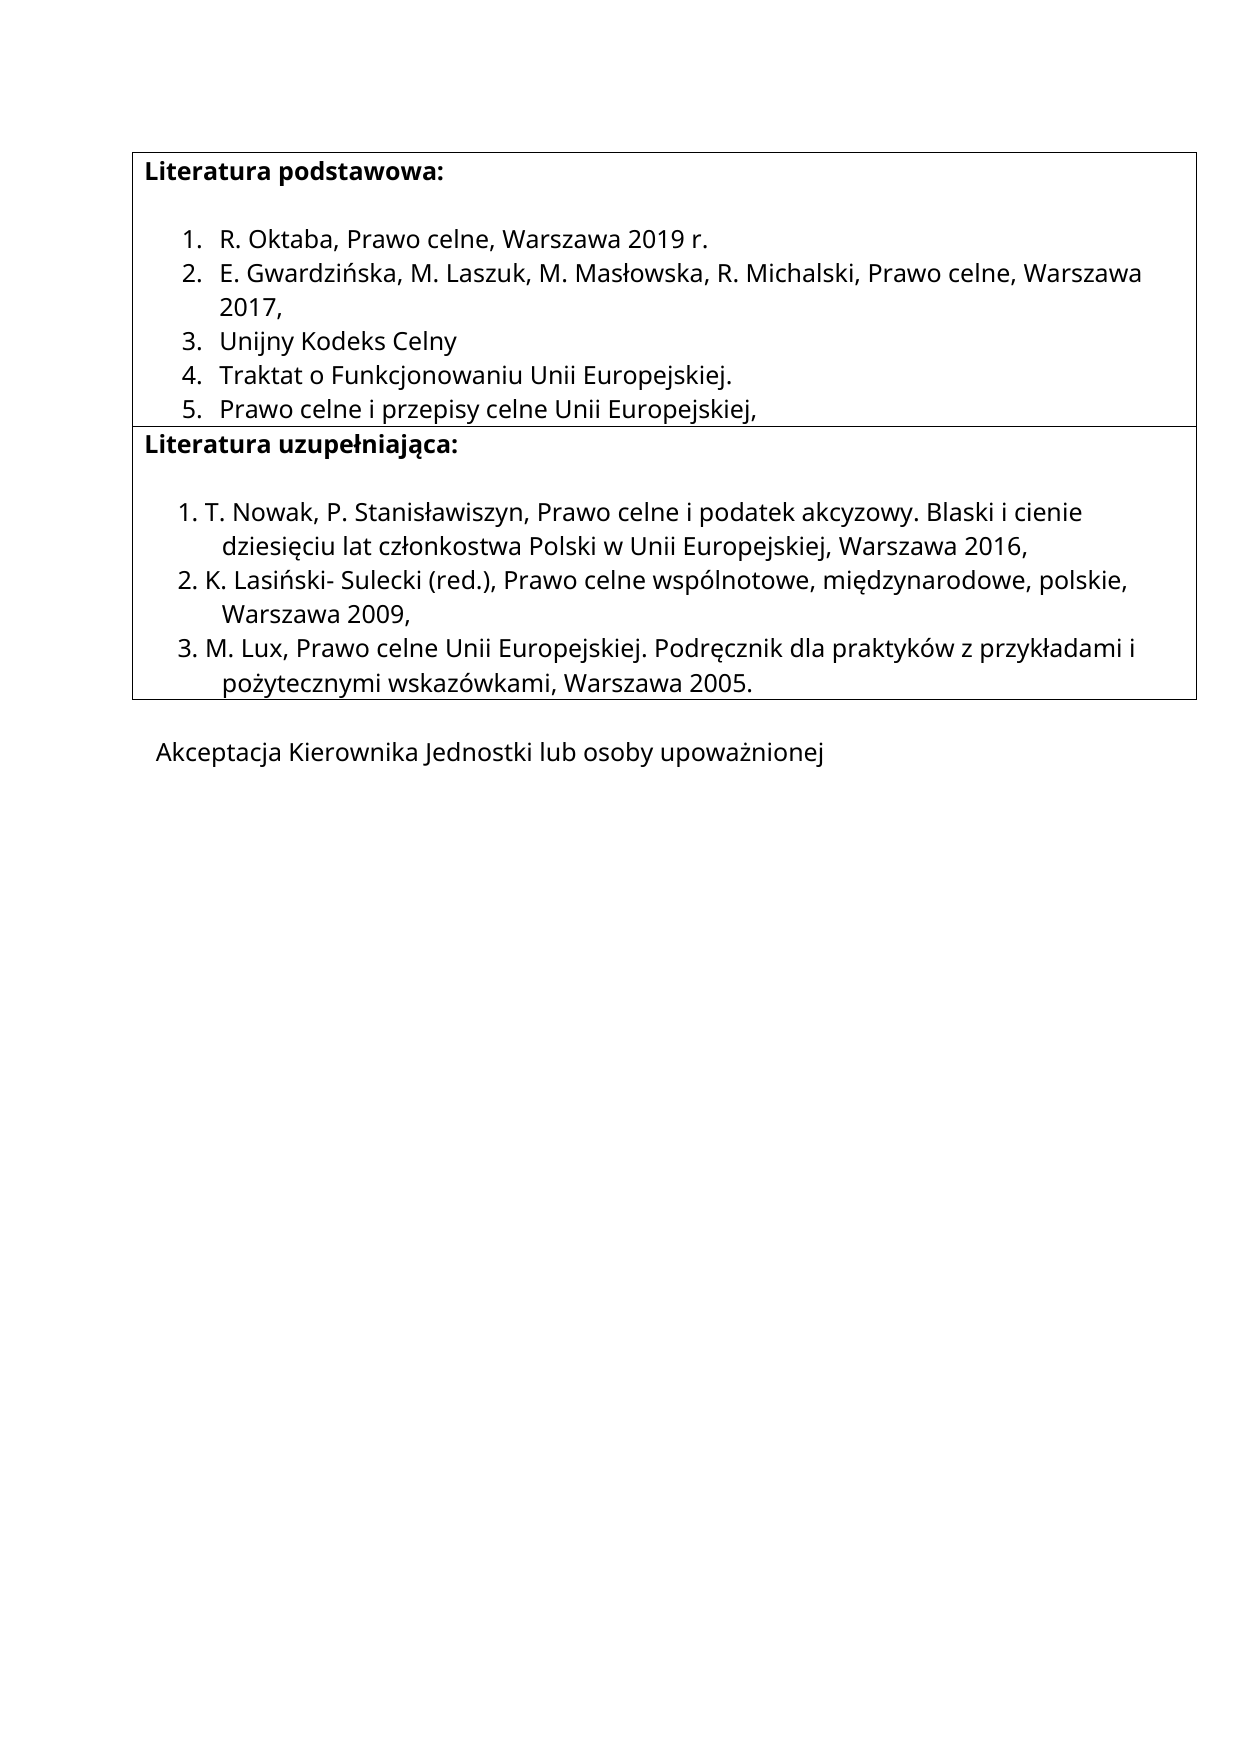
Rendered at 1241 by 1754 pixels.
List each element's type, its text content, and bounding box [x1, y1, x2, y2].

table_cell Literatura uzupełniająca: 1. T. Nowak, P. Stanisławiszyn, Prawo celne i podatek akcyzowy. Blaski i cienie dziesięciu lat członkostwa Polski w Unii Europejskiej, Warszawa 2016, 2. K. Lasiński- Sulecki (red.), Prawo celne wspólnotowe, międzynarodowe, polskie, Warszawa 2009, 3. M. Lux, Prawo celne Unii Europejskiej. Podręcznik dla praktyków z przykładami i pożytecznymi wskazówkami, Warszawa 2005. [133, 427, 1196, 699]
text Akceptacja Kierownika Jednostki lub osoby upoważnionej [156, 734, 1122, 768]
table_header Literatura podstawowa: R. Oktaba, Prawo celne, Warszawa 2019 r. E. Gwardzińska, M. Laszuk, M. Masłowska, R. Michalski, Prawo celne, Warszawa 2017, Unijny Kodeks Celny Traktat o Funkcjonowaniu Unii Europejskiej. Prawo celne i przepisy celne Unii Europejskiej, [133, 153, 1196, 426]
